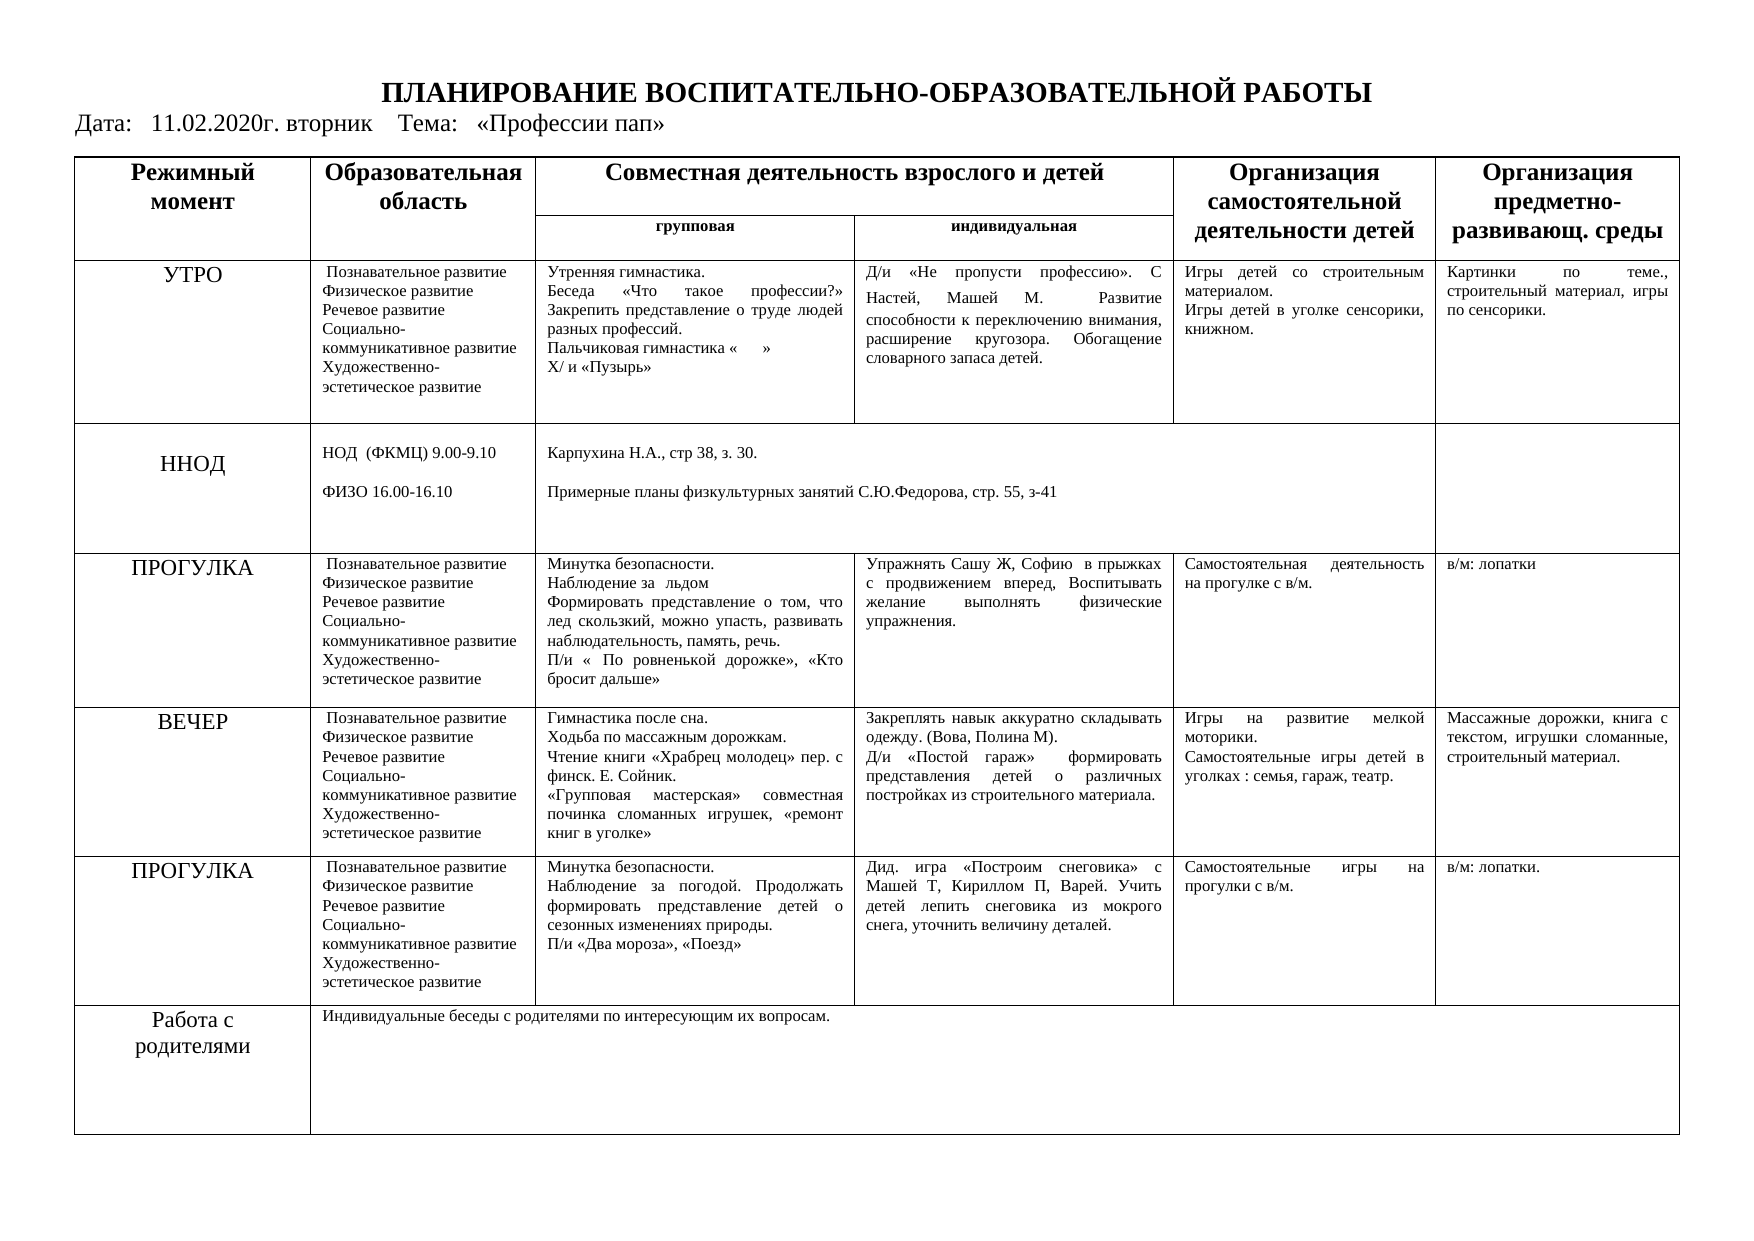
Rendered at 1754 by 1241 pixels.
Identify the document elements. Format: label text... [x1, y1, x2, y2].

table_cell в/м: лопатки. [1436, 857, 1679, 1004]
table_cell Познавательное развитие Физическое развитие Речевое развитие Социально-коммуникативное развитие Художественно-эстетическое развитие [311, 708, 535, 856]
table_cell групповая [536, 216, 854, 260]
table_cell ВЕЧЕР [75, 708, 310, 856]
table_cell ПРОГУЛКА [75, 857, 310, 1004]
table_cell Утренняя гимнастика. Беседа «Что такое профессии?» Закрепить представление о труде людей разных профессий. Пальчиковая гимнастика « » Х/ и «Пузырь» [536, 261, 854, 423]
table_cell ННОД [75, 424, 310, 553]
table_cell Минутка безопасности. Наблюдение за льдом Формировать представление о том, что лед скользкий, можно упасть, развивать наблюдательность, память, речь. П/и « По ровненькой дорожке», «Кто бросит дальше» [536, 554, 854, 707]
table_cell Гимнастика после сна. Ходьба по массажным дорожкам. Чтение книги «Храбрец молодец» пер. с финск. Е. Сойник. «Групповая мастерская» совместная починка сломанных игрушек, «ремонт книг в уголке» [536, 708, 854, 856]
text ПЛАНИРОВАНИЕ ВОСПИТАТЕЛЬНО-ОБРАЗОВАТЕЛЬНОЙ РАБОТЫ [75, 75, 1679, 108]
table_cell Картинки по теме., строительный материал, игры по сенсорики. [1436, 261, 1679, 423]
table_cell Игры на развитие мелкой моторики. Самостоятельные игры детей в уголках : семья, гараж, театр. [1174, 708, 1435, 856]
table_cell Самостоятельная деятельность на прогулке с в/м. [1174, 554, 1435, 707]
table_cell Упражнять Сашу Ж, Софию в прыжках с продвижением вперед, Воспитывать желание выполнять физические упражнения. [855, 554, 1173, 707]
table_header Организация предметно- развивающ. среды [1436, 158, 1679, 260]
table_cell Игры детей со строительным материалом. Игры детей в уголке сенсорики, книжном. [1174, 261, 1435, 423]
table_cell в/м: лопатки [1436, 554, 1679, 707]
text Дата: 11.02.2020г. вторник Тема: «Профессии пап» [75, 108, 1679, 137]
table_cell ПРОГУЛКА [75, 554, 310, 707]
table_cell [1436, 424, 1679, 553]
table_cell УТРО [75, 261, 310, 423]
table_cell Минутка безопасности. Наблюдение за погодой. Продолжать формировать представление детей о сезонных изменениях природы. П/и «Два мороза», «Поезд» [536, 857, 854, 1004]
table_cell Самостоятельные игры на прогулки с в/м. [1174, 857, 1435, 1004]
table_cell Карпухина Н.А., стр 38, з. 30. Примерные планы физкультурных занятий С.Ю.Федорова, стр. 55, з-41 [536, 424, 1435, 553]
table_cell НОД (ФКМЦ) 9.00-9.10 ФИЗО 16.00-16.10 [311, 424, 535, 553]
table_cell Д/и «Не пропусти профессию». С Настей, Машей М. Развитие способности к переключению внимания, расширение кругозора. Обогащение словарного запаса детей. [855, 261, 1173, 423]
table_header Режимный момент [75, 158, 310, 260]
table_cell Работа с родителями [75, 1006, 310, 1134]
table_cell Познавательное развитие Физическое развитие Речевое развитие Социально-коммуникативное развитие Художественно-эстетическое развитие [311, 857, 535, 1004]
table_cell Массажные дорожки, книга с текстом, игрушки сломанные, строительный материал. [1436, 708, 1679, 856]
table_cell Дид. игра «Построим снеговика» с Машей Т, Кириллом П, Варей. Учить детей лепить снеговика из мокрого снега, уточнить величину деталей. [855, 857, 1173, 1004]
table_cell индивидуальная [855, 216, 1173, 260]
table_header Организация самостоятельной деятельности детей [1174, 158, 1435, 260]
table_cell Познавательное развитие Физическое развитие Речевое развитие Социально-коммуникативное развитие Художественно-эстетическое развитие [311, 554, 535, 707]
table_cell Закреплять навык аккуратно складывать одежду. (Вова, Полина М). Д/и «Постой гараж» формировать представления детей о различных постройках из строительного материала. [855, 708, 1173, 856]
table_header Совместная деятельность взрослого и детей [536, 158, 1173, 215]
table_header Образовательная область [311, 158, 535, 260]
table_cell Индивидуальные беседы с родителями по интересующим их вопросам. [311, 1006, 1679, 1134]
table_cell Познавательное развитие Физическое развитие Речевое развитие Социально-коммуникативное развитие Художественно-эстетическое развитие [311, 261, 535, 423]
